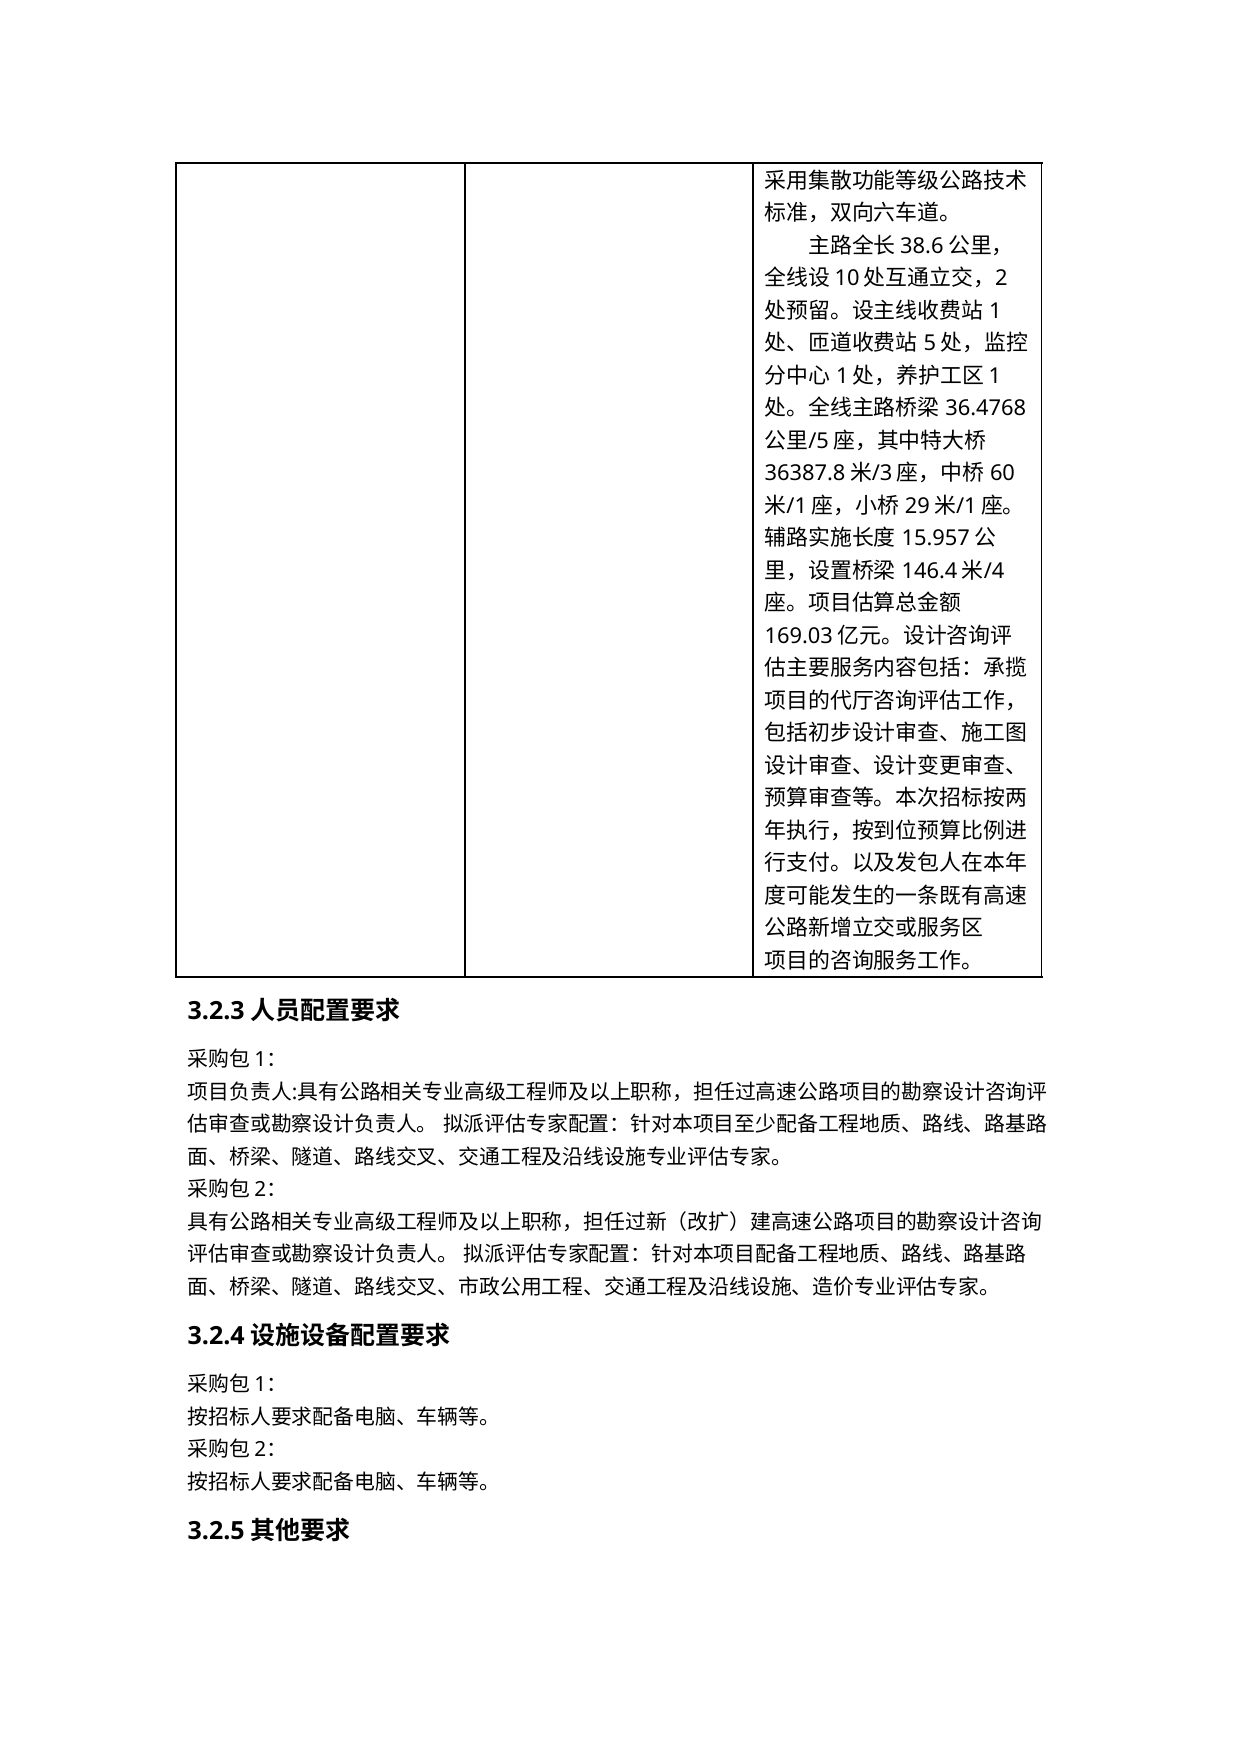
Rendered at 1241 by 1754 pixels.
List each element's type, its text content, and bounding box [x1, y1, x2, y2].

text 按招标人要求配备电脑、车辆等。 [187, 1400, 1053, 1433]
text 3.2.5其他要求 [187, 1498, 1053, 1563]
text 采购包2： [187, 1173, 1053, 1205]
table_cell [754, 164, 1041, 976]
text 采购包2： [187, 1433, 1053, 1465]
text 具有公路相关专业高级工程师及以上职称，担任过新（改扩）建高速公路项目的勘察设计咨询评估审查或勘察设计负责人。 拟派评估专家配置：针对本项目配备工程地质、路线、路基路面、桥梁、隧道、路线交叉、市政公用工程、交通工程及沿线设施、造价专业评估专家。 [187, 1205, 1053, 1303]
text 采购包1： [187, 1043, 1053, 1075]
text 采购包1： [187, 1368, 1053, 1400]
text 项目负责人:具有公路相关专业高级工程师及以上职称，担任过高速公路项目的勘察设计咨询评估审查或勘察设计负责人。 拟派评估专家配置：针对本项目至少配备工程地质、路线、路基路面、桥梁、隧道、路线交叉、交通工程及沿线设施专业评估专家。 [187, 1075, 1053, 1173]
table_cell 1 [177, 164, 464, 976]
text 3.2.4设施设备配置要求 [187, 1303, 1053, 1368]
text 3.2.3人员配置要求 [187, 978, 1053, 1043]
text 按招标人要求配备电脑、车辆等。 [187, 1465, 1053, 1498]
table_cell [466, 164, 752, 976]
